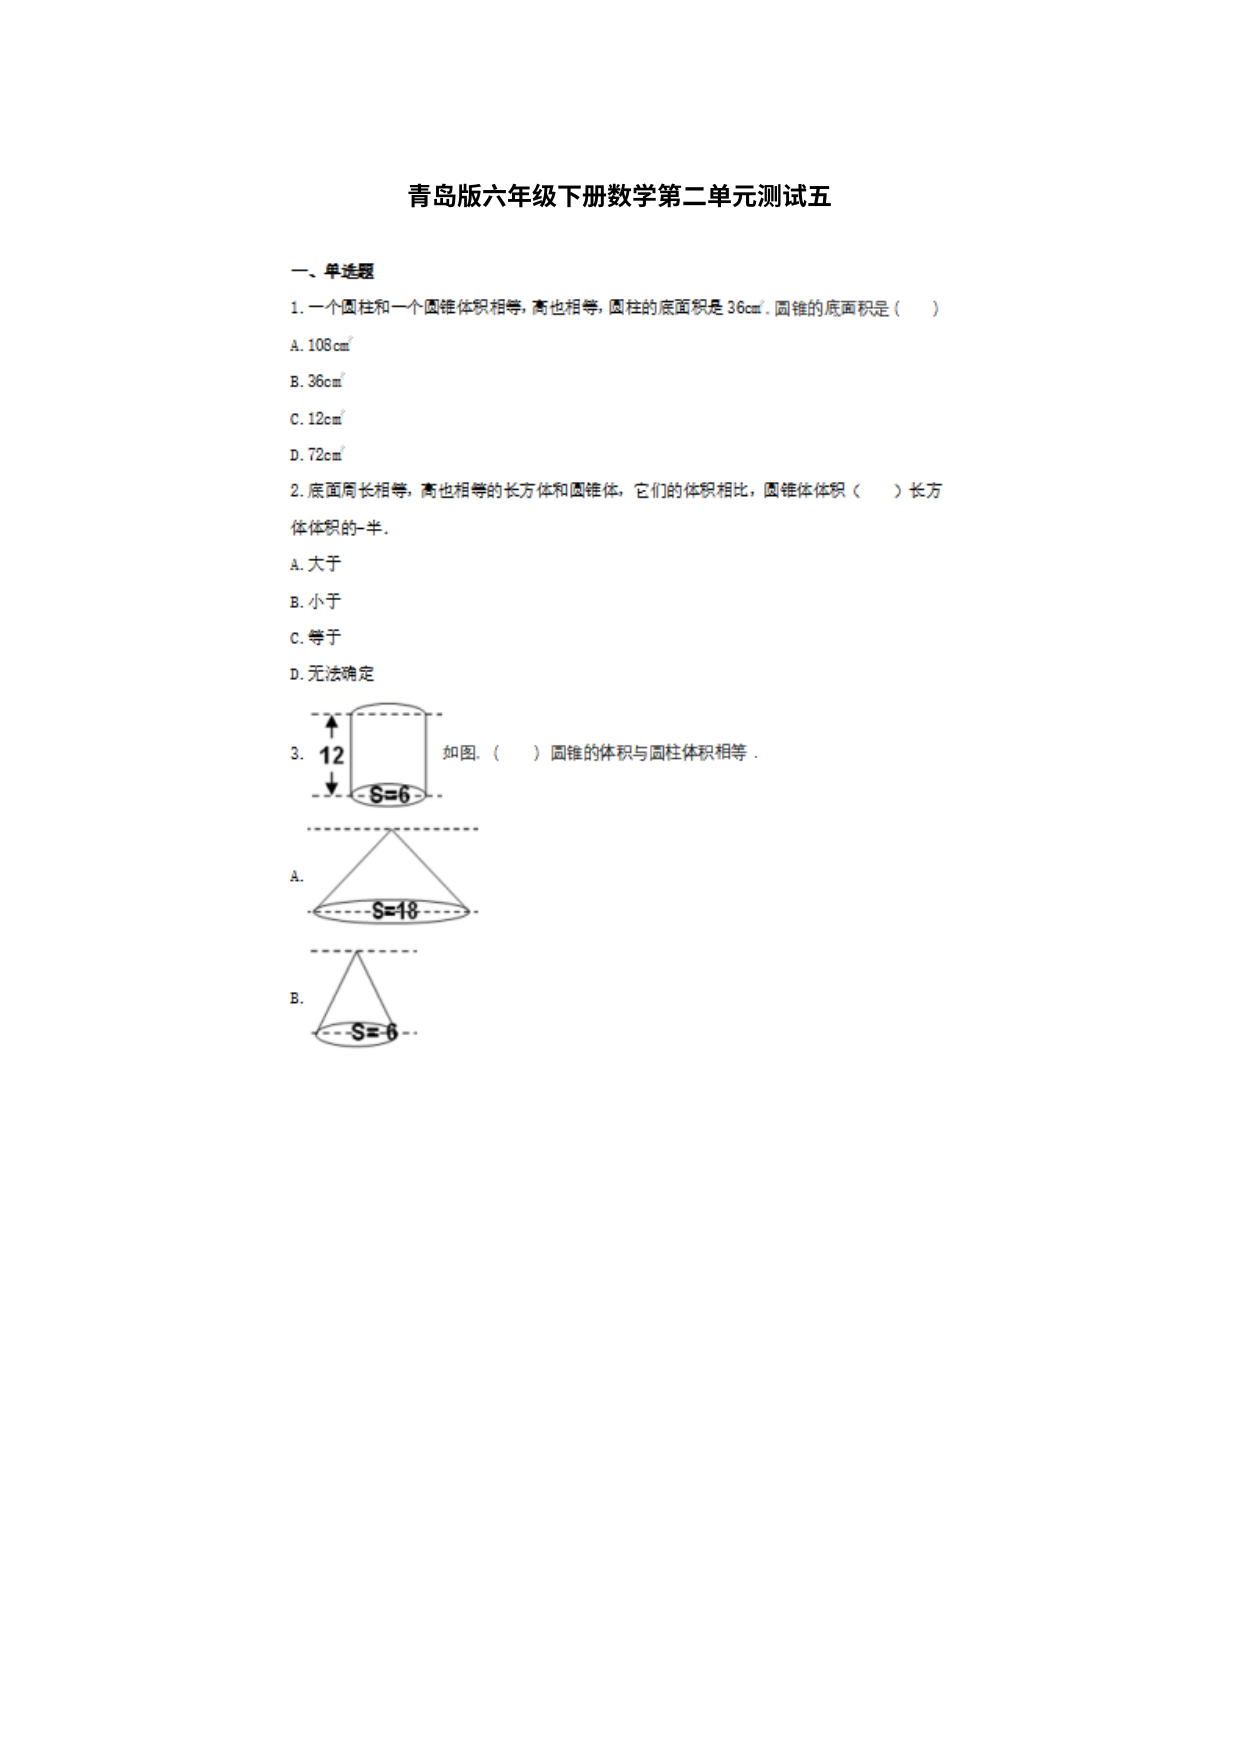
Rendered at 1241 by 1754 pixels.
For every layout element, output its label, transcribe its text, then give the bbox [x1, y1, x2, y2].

picture [253, 227, 987, 1096]
